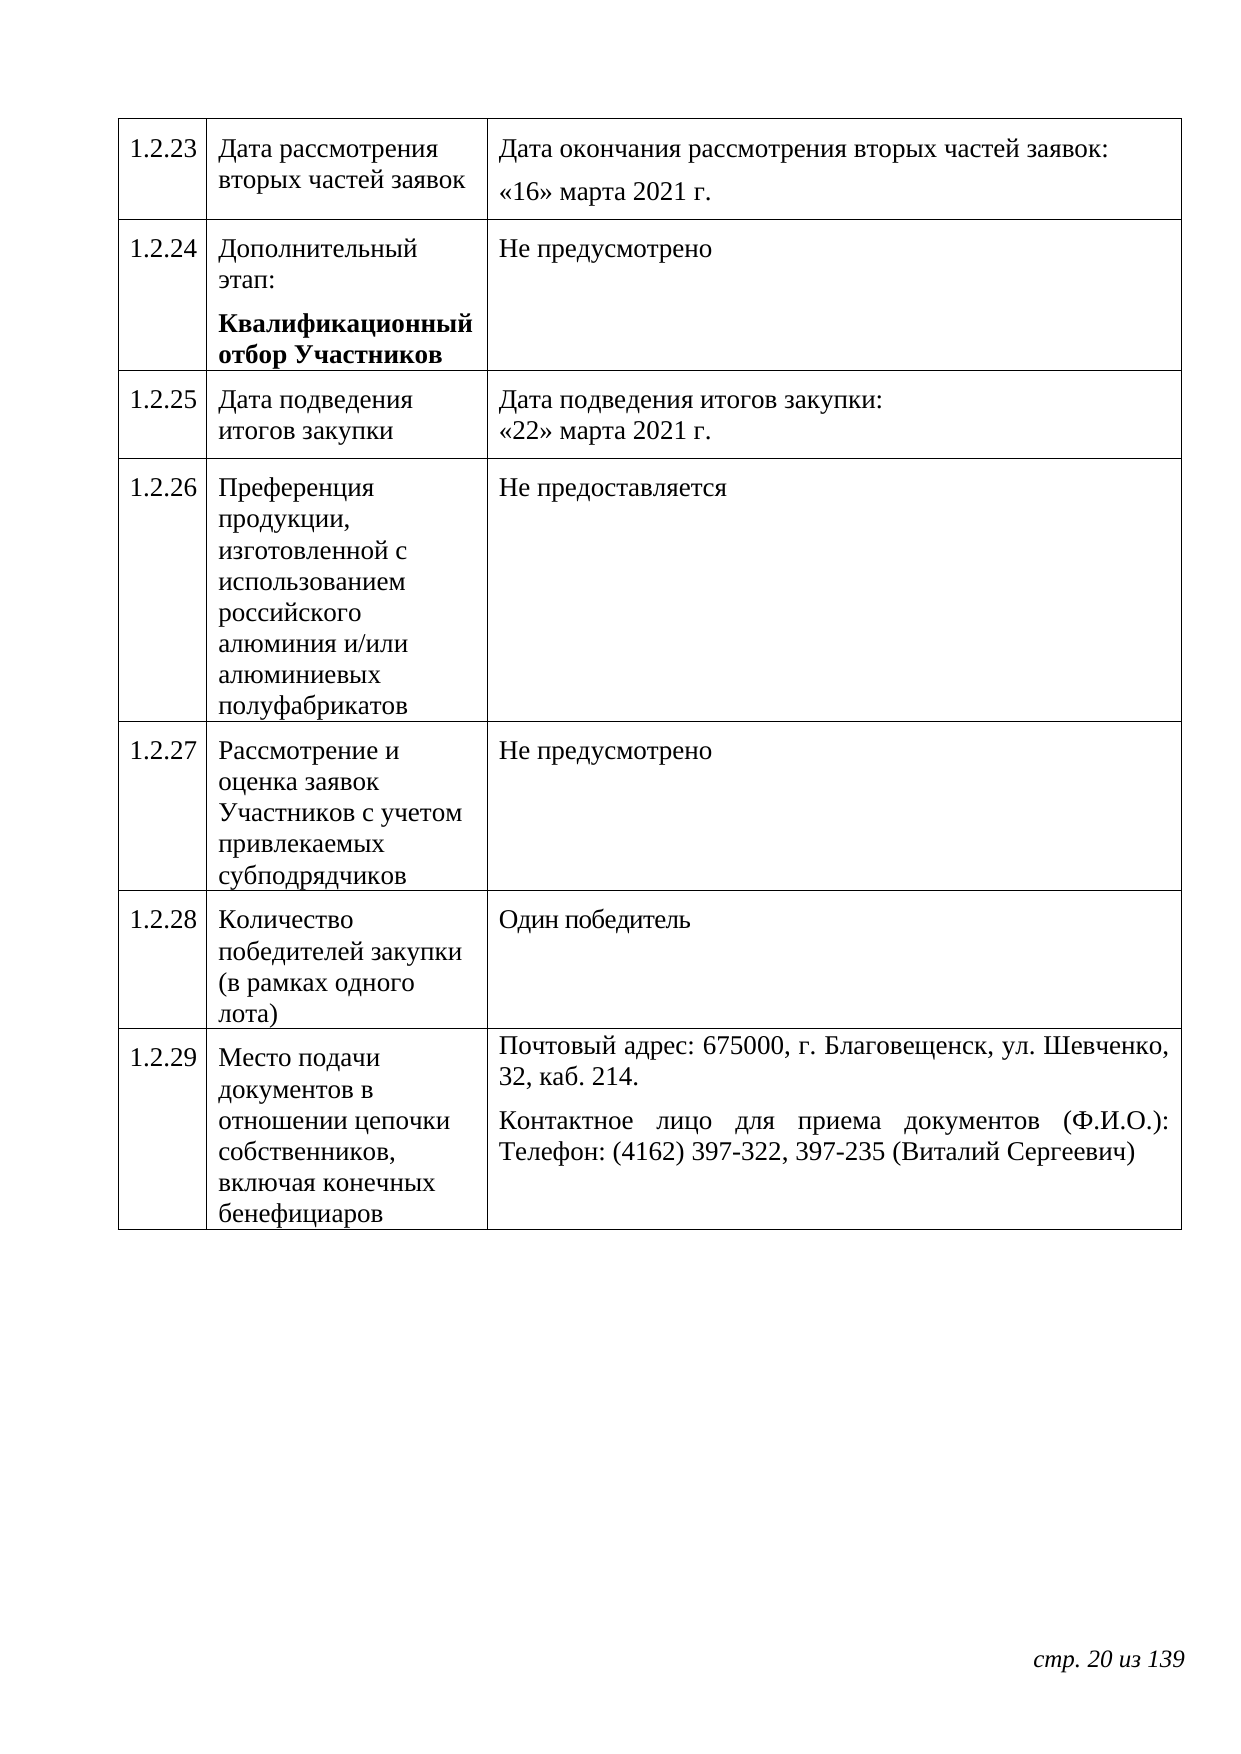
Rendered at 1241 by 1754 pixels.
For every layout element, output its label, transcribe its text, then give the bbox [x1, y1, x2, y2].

table_cell [119, 722, 206, 890]
table_cell Количество победителей закупки (в рамках одного лота) [207, 891, 487, 1028]
table_cell Не предусмотрено [488, 722, 1181, 890]
table_cell [119, 1029, 206, 1228]
table_cell Дата окончания рассмотрения вторых частей заявок: «16» марта 2021 г. [488, 119, 1181, 219]
table_cell Не предоставляется [488, 459, 1181, 721]
table_cell [119, 459, 206, 721]
table_cell Дата подведения итогов закупки [207, 371, 487, 458]
table_cell [119, 891, 206, 1028]
table_cell Почтовый адрес: 675000, г. Благовещенск, ул. Шевченко, 32, каб. 214. Контактное лицо для приема документов (Ф.И.О.): Телефон: (4162) 397-322, 397-235 (Виталий Сергеевич) [488, 1029, 1181, 1228]
table_cell [119, 220, 206, 369]
table_cell Не предусмотрено [488, 220, 1181, 369]
table_cell [119, 371, 206, 458]
table_cell Один победитель [488, 891, 1181, 1028]
table_cell Преференция продукции, изготовленной с использованием российского алюминия и/или алюминиевых полуфабрикатов [207, 459, 487, 721]
table_cell Рассмотрение и оценка заявок Участников с учетом привлекаемых субподрядчиков [207, 722, 487, 890]
table_cell [119, 119, 206, 219]
table_cell Дата рассмотрения вторых частей заявок [207, 119, 487, 219]
table_cell Дополнительный этап: Квалификационный отбор Участников [207, 220, 487, 369]
table_cell Дата подведения итогов закупки: «22» марта 2021 г. [488, 371, 1181, 458]
table_cell Место подачи документов в отношении цепочки собственников, включая конечных бенефициаров [207, 1029, 487, 1228]
